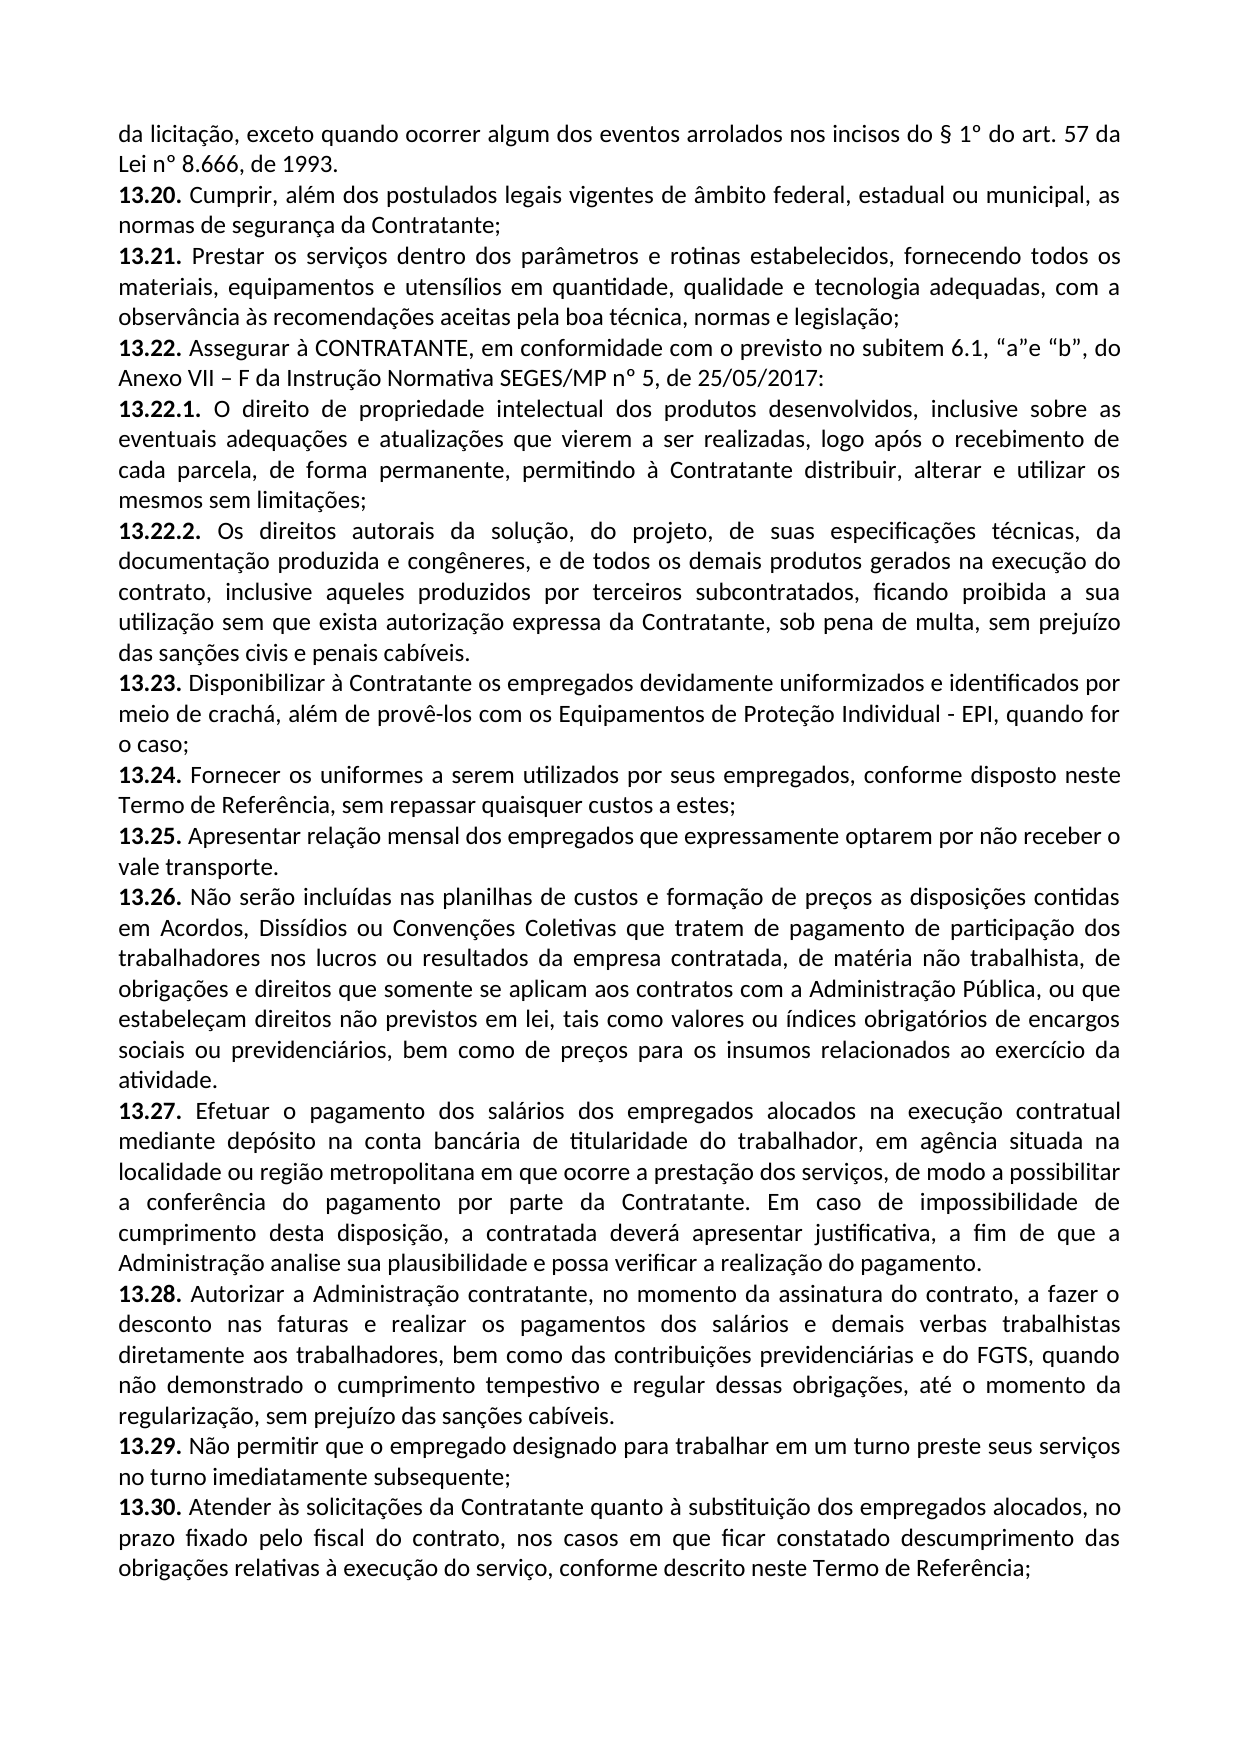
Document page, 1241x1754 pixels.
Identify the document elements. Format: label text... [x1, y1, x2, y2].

text 13.24. Fornecer os uniformes a serem utilizados por seus empregados, conforme disposto neste Termo de Referência, sem repassar quaisquer custos a estes; [118, 759, 1122, 820]
text 13.26. Não serão incluídas nas planilhas de custos e formação de preços as disposições contidas em Acordos, Dissídios ou Convenções Coletivas que tratem de pagamento de participação dos trabalhadores nos lucros ou resultados da empresa contratada, de matéria não trabalhista, de obrigações e direitos que somente se aplicam aos contratos com a Administração Pública, ou que estabeleçam direitos não previstos em lei, tais como valores ou índices obrigatórios de encargos sociais ou previdenciários, bem como de preços para os insumos relacionados ao exercício da atividade. [118, 881, 1122, 1095]
text 13.23. Disponibilizar à Contratante os empregados devidamente uniformizados e identificados por meio de crachá, além de provê-los com os Equipamentos de Proteção Individual - EPI, quando for o caso; [118, 667, 1122, 759]
text 13.21. Prestar os serviços dentro dos parâmetros e rotinas estabelecidos, fornecendo todos os materiais, equipamentos e utensílios em quantidade, qualidade e tecnologia adequadas, com a observância às recomendações aceitas pela boa técnica, normas e legislação; [118, 240, 1122, 332]
text 13.30. Atender às solicitações da Contratante quanto à substituição dos empregados alocados, no prazo fixado pelo fiscal do contrato, nos casos em que ficar constatado descumprimento das obrigações relativas à execução do serviço, conforme descrito neste Termo de Referência; [118, 1492, 1122, 1583]
text 13.20. Cumprir, além dos postulados legais vigentes de âmbito federal, estadual ou municipal, as normas de segurança da Contratante; [118, 179, 1122, 240]
text 13.22. Assegurar à CONTRATANTE, em conformidade com o previsto no subitem 6.1, “a”e “b”, do Anexo VII – F da Instrução Normativa SEGES/MP nº 5, de 25/05/2017: [118, 332, 1122, 393]
text 13.28. Autorizar a Administração contratante, no momento da assinatura do contrato, a fazer o desconto nas faturas e realizar os pagamentos dos salários e demais verbas trabalhistas diretamente aos trabalhadores, bem como das contribuições previdenciárias e do FGTS, quando não demonstrado o cumprimento tempestivo e regular dessas obrigações, até o momento da regularização, sem prejuízo das sanções cabíveis. [118, 1278, 1122, 1431]
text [118, 118, 1122, 179]
text 13.22.2. Os direitos autorais da solução, do projeto, de suas especificações técnicas, da documentação produzida e congêneres, e de todos os demais produtos gerados na execução do contrato, inclusive aqueles produzidos por terceiros subcontratados, ficando proibida a sua utilização sem que exista autorização expressa da Contratante, sob pena de multa, sem prejuízo das sanções civis e penais cabíveis. [118, 515, 1122, 667]
text 13.27. Efetuar o pagamento dos salários dos empregados alocados na execução contratual mediante depósito na conta bancária de titularidade do trabalhador, em agência situada na localidade ou região metropolitana em que ocorre a prestação dos serviços, de modo a possibilitar a conferência do pagamento por parte da Contratante. Em caso de impossibilidade de cumprimento desta disposição, a contratada deverá apresentar justificativa, a fim de que a Administração analise sua plausibilidade e possa verificar a realização do pagamento. [118, 1095, 1122, 1278]
text 13.29. Não permitir que o empregado designado para trabalhar em um turno preste seus serviços no turno imediatamente subsequente; [118, 1431, 1122, 1492]
text 13.22.1. O direito de propriedade intelectual dos produtos desenvolvidos, inclusive sobre as eventuais adequações e atualizações que vierem a ser realizadas, logo após o recebimento de cada parcela, de forma permanente, permitindo à Contratante distribuir, alterar e utilizar os mesmos sem limitações; [118, 393, 1122, 515]
text 13.25. Apresentar relação mensal dos empregados que expressamente optarem por não receber o vale transporte. [118, 820, 1122, 881]
